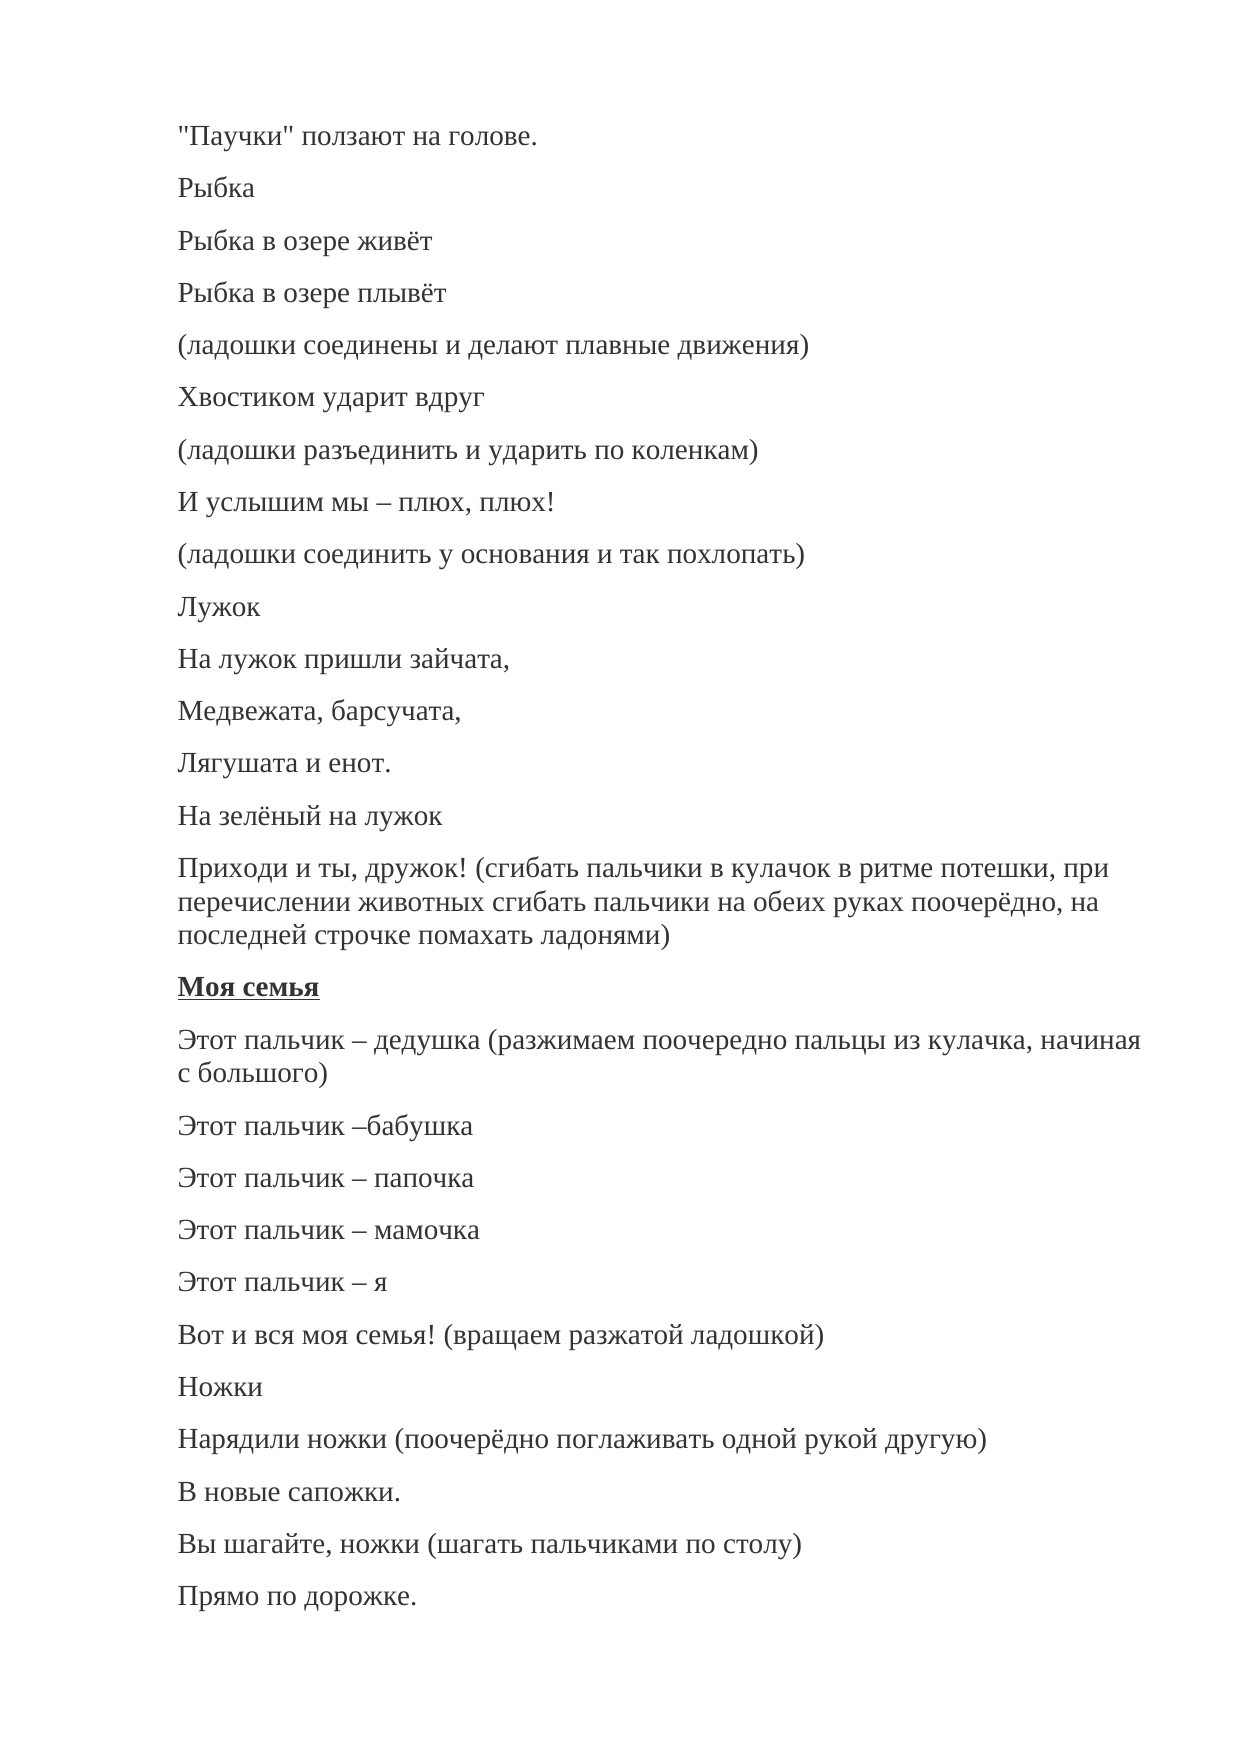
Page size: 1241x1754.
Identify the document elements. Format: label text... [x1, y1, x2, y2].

text И услышим мы – плюх, плюх! [177, 484, 1152, 518]
text Этот пальчик – дедушка (разжимаем поочередно пальцы из кулачка, начиная с большого) [177, 1022, 1152, 1089]
text Этот пальчик – я [177, 1264, 1152, 1298]
text Ножки [177, 1369, 1152, 1403]
text Нарядили ножки (поочерёдно поглаживать одной рукой другую) [177, 1421, 1152, 1455]
text Рыбка в озере живёт [177, 223, 1152, 256]
text Рыбка в озере плывёт [177, 275, 1152, 308]
text Приходи и ты, дружок! (сгибать пальчики в кулачок в ритме потешки, при перечислении животных сгибать пальчики на обеих руках поочерёдно, на последней строчке помахать ладонями) [177, 850, 1152, 951]
text Вот и вся моя семья! (вращаем разжатой ладошкой) [177, 1317, 1152, 1350]
text (ладошки соединены и делают плавные движения) [177, 327, 1152, 361]
text На лужок пришли зайчата, [177, 641, 1152, 674]
text Медвежата, барсучата, [177, 693, 1152, 727]
text На зелёный на лужок [177, 798, 1152, 831]
text "Паучки" ползают на голове. [177, 118, 1152, 152]
text Вы шагайте, ножки (шагать пальчиками по столу) [177, 1526, 1152, 1559]
text Прямо по дорожке. [177, 1578, 1152, 1612]
text Этот пальчик –бабушка [177, 1108, 1152, 1141]
text Хвостиком ударит вдруг [177, 379, 1152, 413]
text В новые сапожки. [177, 1474, 1152, 1507]
text Этот пальчик – папочка [177, 1160, 1152, 1193]
text (ладошки соединить у основания и так похлопать) [177, 536, 1152, 570]
text Моя семья [177, 969, 1152, 1003]
text Лягушата и енот. [177, 746, 1152, 779]
text Этот пальчик – мамочка [177, 1212, 1152, 1246]
text (ладошки разъединить и ударить по коленкам) [177, 432, 1152, 465]
text Рыбка [177, 170, 1152, 204]
text Лужок [177, 589, 1152, 622]
